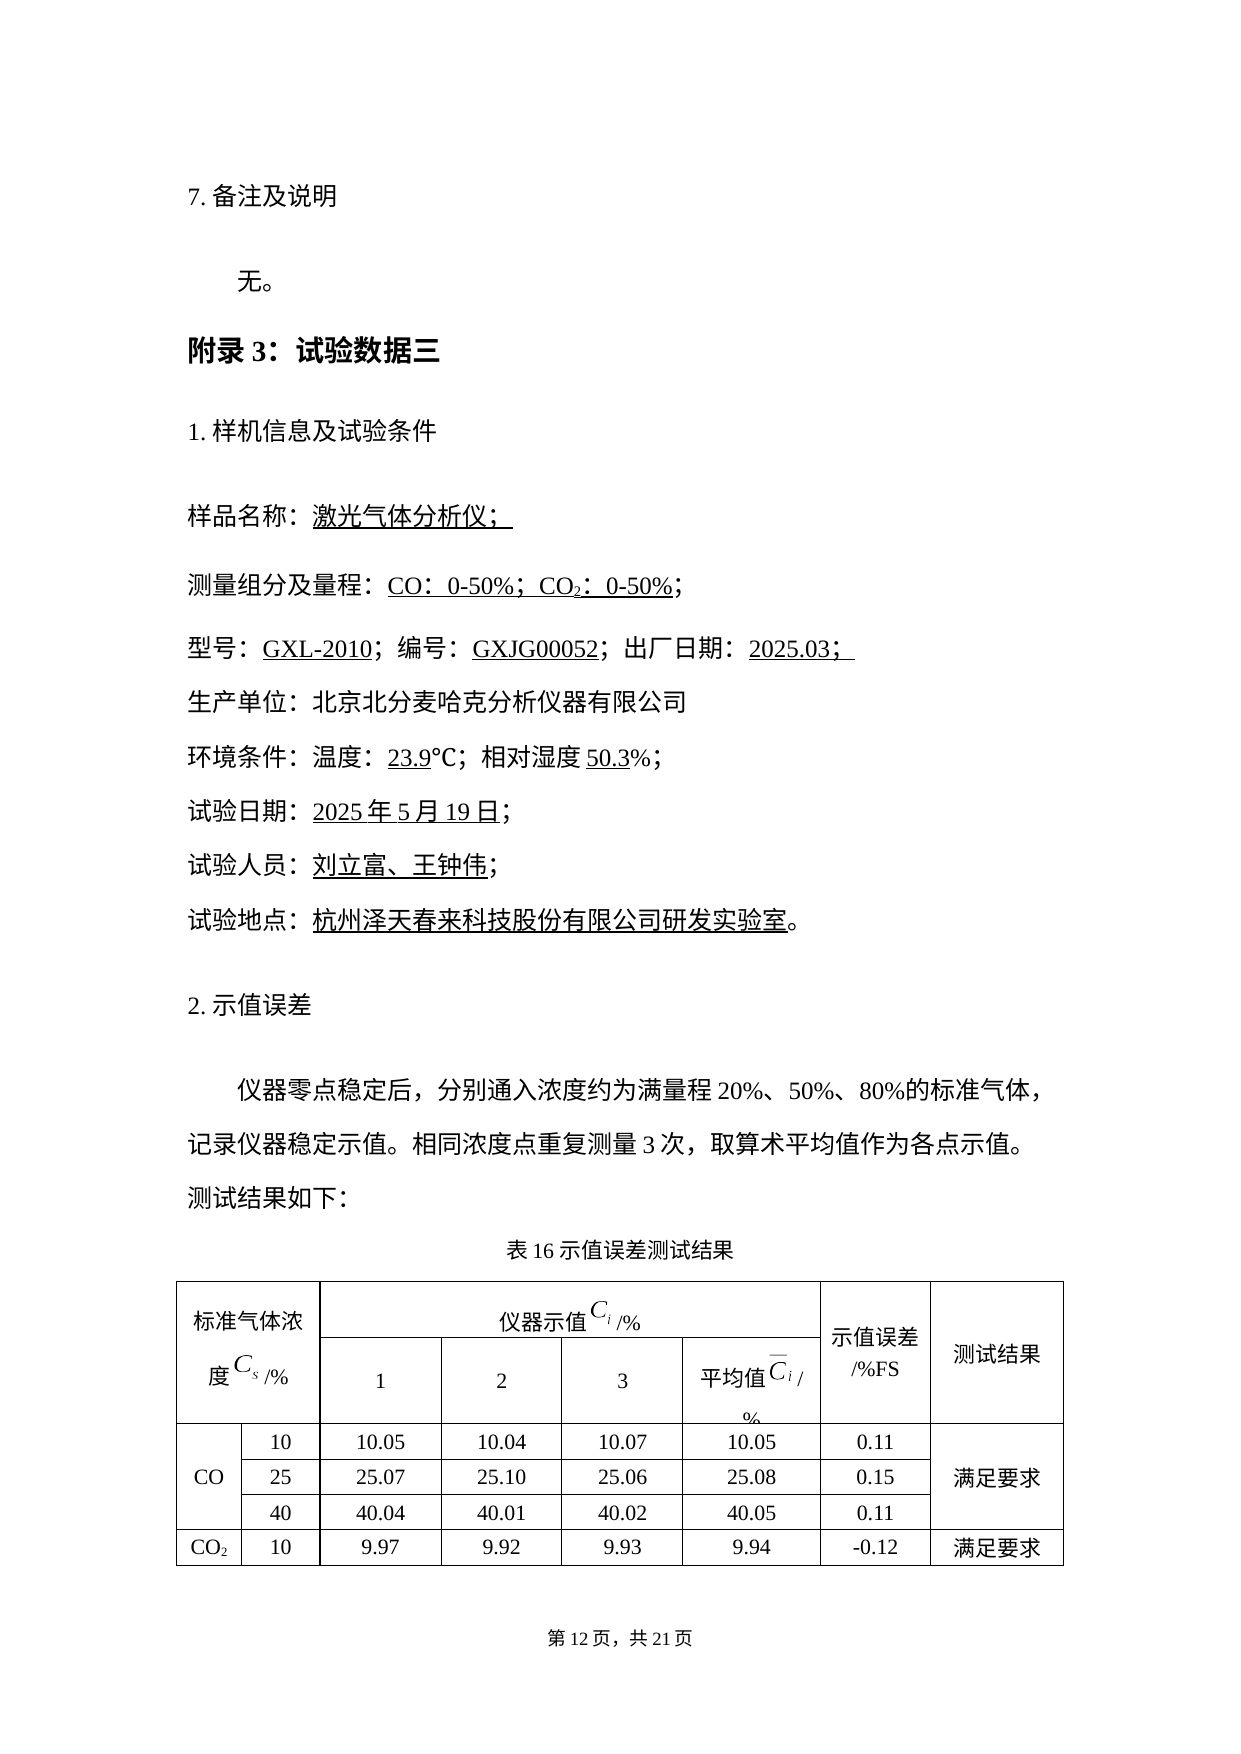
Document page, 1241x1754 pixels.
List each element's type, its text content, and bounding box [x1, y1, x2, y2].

table_header 测试结果 [931, 1282, 1063, 1423]
table_cell 10 [242, 1530, 319, 1565]
text 生产单位：北京北分麦哈克分析仪器有限公司 [187, 683, 1053, 719]
table_cell -0.12 [821, 1530, 930, 1565]
text 仪器零点稳定后，分别通入浓度约为满量程20%、50%、80%的标准气体，记录仪器稳定示值。相同浓度点重复测量3次，取算术平均值作为各点示值。测试结果如下： [187, 1070, 1053, 1215]
table_cell 0.15 [821, 1460, 930, 1494]
table_cell 10 [242, 1424, 319, 1458]
text 试验人员：刘立富、王钟伟； [187, 846, 1053, 882]
list 样机信息及试验条件 [187, 397, 1053, 462]
list 备注及说明 [187, 162, 1053, 227]
table_cell 9.94 [683, 1530, 820, 1565]
table_cell 9.93 [562, 1530, 682, 1565]
table_cell 0.11 [821, 1424, 930, 1458]
table_header 仪器示值/% [321, 1282, 820, 1337]
table_cell 9.92 [442, 1530, 561, 1565]
table_header 示值误差/%FS [821, 1282, 930, 1423]
table_cell 40 [242, 1495, 319, 1529]
table_cell 满足要求 [931, 1424, 1063, 1529]
table_cell CO [177, 1424, 241, 1529]
table_cell 25.07 [321, 1460, 441, 1494]
table_cell 40.02 [562, 1495, 682, 1529]
text 样品名称：激光气体分析仪； [187, 496, 1053, 533]
table_cell 10.04 [442, 1424, 561, 1458]
table_cell 10.05 [321, 1424, 441, 1458]
table_cell 25.06 [562, 1460, 682, 1494]
table_cell 10.05 [683, 1424, 820, 1458]
table_cell 40.01 [442, 1495, 561, 1529]
list 示值误差 [187, 971, 1053, 1036]
table_cell 2 [442, 1338, 561, 1423]
table_header 标准气体浓度/% [177, 1282, 319, 1423]
table_cell 满足要求 [931, 1530, 1063, 1565]
text 环境条件：温度：23.9℃；相对湿度50.3%； [187, 737, 1053, 773]
table_cell 25 [242, 1460, 319, 1494]
table_cell 40.05 [683, 1495, 820, 1529]
table_cell 0.11 [821, 1495, 930, 1529]
table_cell CO2 [177, 1530, 241, 1565]
table_cell 10.07 [562, 1424, 682, 1458]
text 试验日期：2025年5月19日； [187, 791, 1053, 828]
text 试验地点：杭州泽天春来科技股份有限公司研发实验室。 [187, 900, 1053, 936]
table_cell 3 [562, 1338, 682, 1423]
text 型号：GXL-2010；编号：GXJG00052；出厂日期：2025.03； [187, 628, 1053, 664]
table_cell 平均值/% [683, 1338, 820, 1423]
table_cell 40.04 [321, 1495, 441, 1529]
table_cell 25.08 [683, 1460, 820, 1494]
table_cell 25.10 [442, 1460, 561, 1494]
text 测量组分及量程：CO：0-50%；CO2：0-50%； [187, 551, 1053, 616]
text 无。 [187, 261, 1053, 298]
table_cell 9.97 [321, 1530, 441, 1565]
table_cell 1 [321, 1338, 441, 1423]
text 附录3：试验数据三 [187, 316, 1053, 381]
text 表16 示值误差测试结果 [187, 1233, 1053, 1265]
